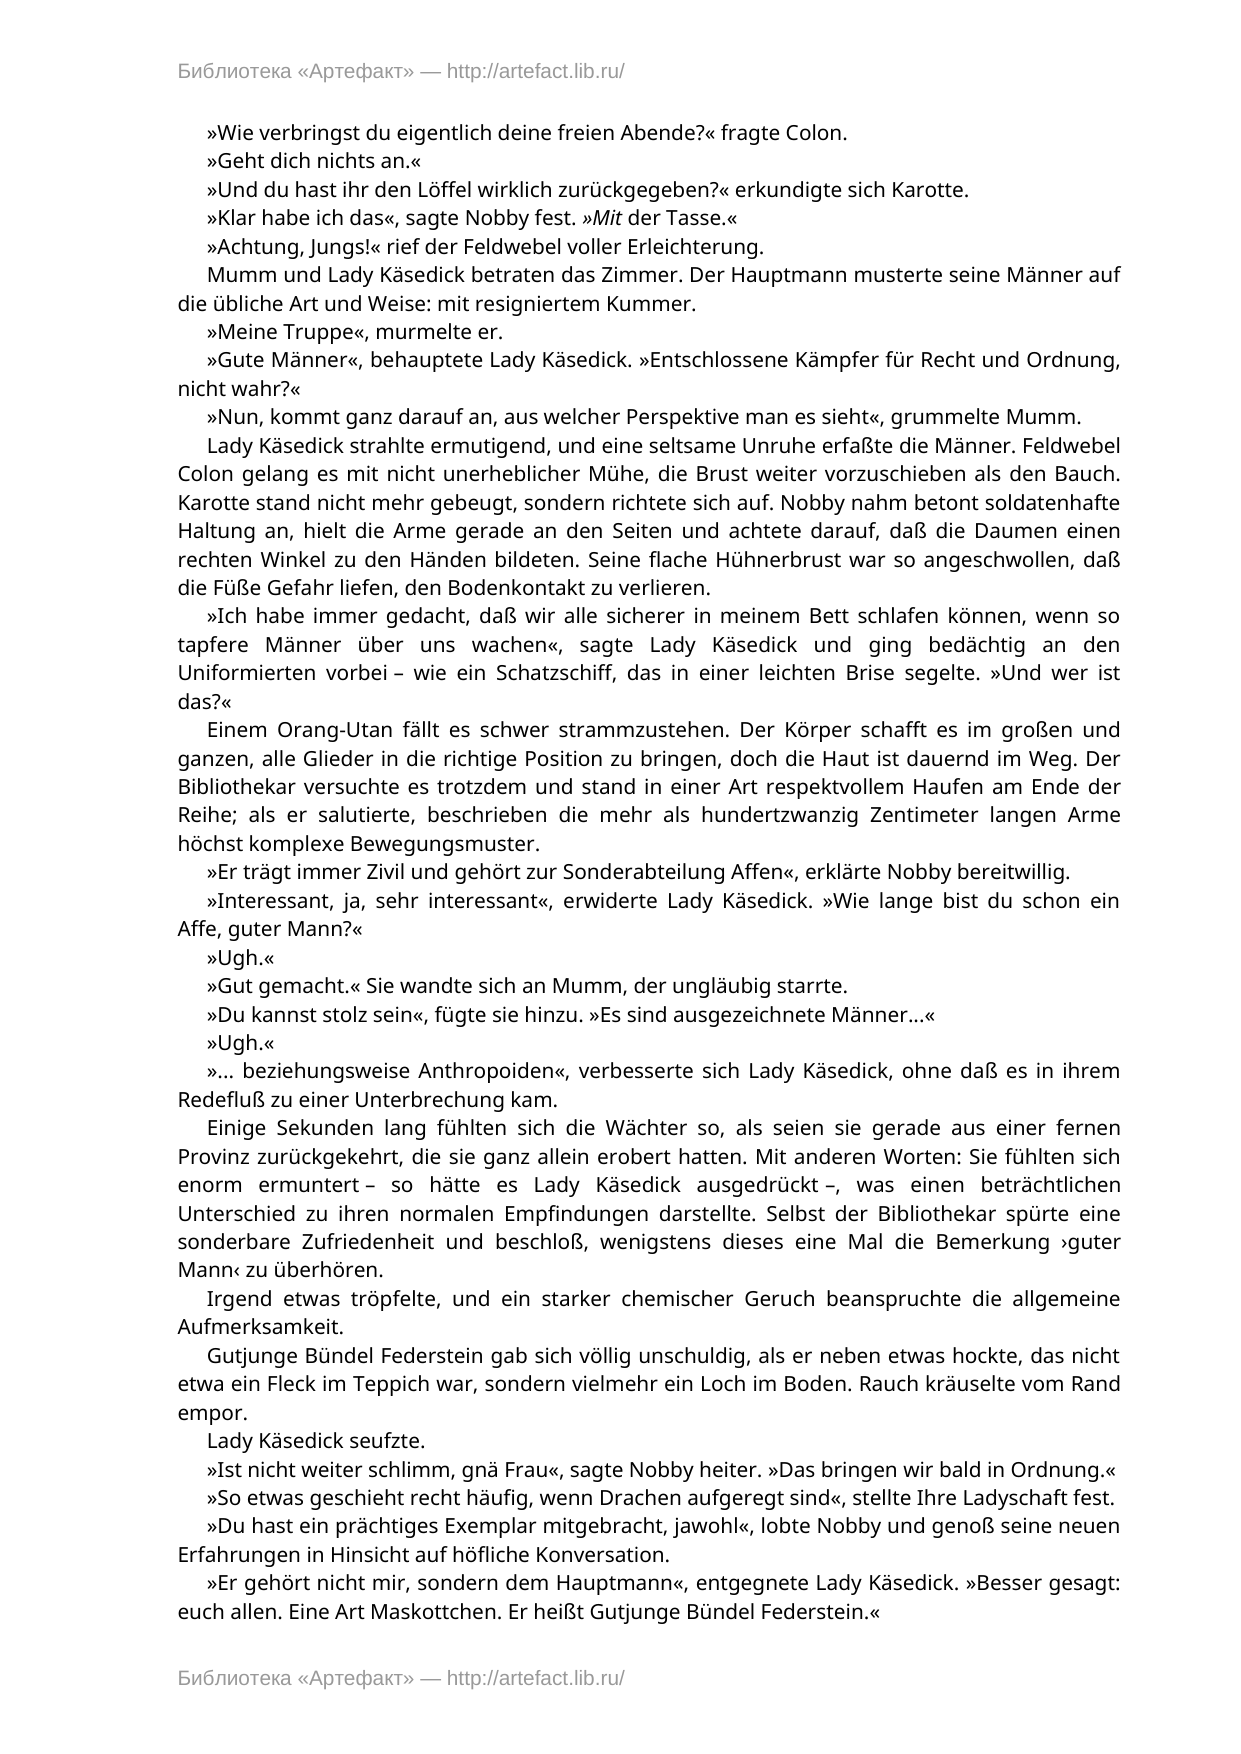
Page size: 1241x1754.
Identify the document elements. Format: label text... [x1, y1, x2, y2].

text Lady Käsedick seufzte. [177, 1426, 1122, 1455]
text »Nun, kommt ganz darauf an, aus welcher Perspektive man es sieht«, grummelte Mumm. [177, 402, 1122, 431]
text »Und du hast ihr den Löffel wirklich zurückgegeben?« erkundigte sich Karotte. [177, 175, 1122, 203]
text »Gute Männer«, behauptete Lady Käsedick. »Entschlossene Kämpfer für Recht und Ordnung, nicht wahr?« [177, 346, 1122, 402]
text »So etwas geschieht recht häufig, wenn Drachen aufgeregt sind«, stellte Ihre Ladyschaft fest. [177, 1483, 1122, 1512]
text »Du kannst stolz sein«, fügte sie hinzu. »Es sind ausgezeichnete Männer...« [177, 1000, 1122, 1028]
text »... beziehungsweise Anthropoiden«, verbesserte sich Lady Käsedick, ohne daß es in ihrem Redefluß zu einer Unterbrechung kam. [177, 1057, 1122, 1113]
text Einem Orang-Utan fällt es schwer strammzustehen. Der Körper schafft es im großen und ganzen, alle Glieder in die richtige Position zu bringen, doch die Haut ist dauernd im Weg. Der Bibliothekar versuchte es trotzdem und stand in einer Art respektvollem Haufen am Ende der Reihe; als er salutierte, beschrieben die mehr als hundertzwanzig Zentimeter langen Arme höchst komplexe Bewegungsmuster. [177, 715, 1122, 857]
text »Achtung, Jungs!« rief der Feldwebel voller Erleichterung. [177, 232, 1122, 260]
text »Ugh.« [177, 1028, 1122, 1057]
text »Ugh.« [177, 943, 1122, 971]
text »Du hast ein prächtiges Exemplar mitgebracht, jawohl«, lobte Nobby und genoß seine neuen Erfahrungen in Hinsicht auf höfliche Konversation. [177, 1512, 1122, 1568]
text »Gut gemacht.« Sie wandte sich an Mumm, der ungläubig starrte. [177, 971, 1122, 1000]
text »Meine Truppe«, murmelte er. [177, 317, 1122, 346]
text Lady Käsedick strahlte ermutigend, und eine seltsame Unruhe erfaßte die Männer. Feldwebel Colon gelang es mit nicht unerheblicher Mühe, die Brust weiter vorzuschieben als den Bauch. Karotte stand nicht mehr gebeugt, sondern richtete sich auf. Nobby nahm betont soldatenhafte Haltung an, hielt die Arme gerade an den Seiten und achtete darauf, daß die Daumen einen rechten Winkel zu den Händen bildeten. Seine flache Hühnerbrust war so angeschwollen, daß die Füße Gefahr liefen, den Bodenkontakt zu verlieren. [177, 431, 1122, 602]
text »Ist nicht weiter schlimm, gnä Frau«, sagte Nobby heiter. »Das bringen wir bald in Ordnung.« [177, 1455, 1122, 1483]
text »Er trägt immer Zivil und gehört zur Sonderabteilung Affen«, erklärte Nobby bereitwillig. [177, 857, 1122, 886]
text »Interessant, ja, sehr interessant«, erwiderte Lady Käsedick. »Wie lange bist du schon ein Affe, guter Mann?« [177, 886, 1122, 943]
text »Ich habe immer gedacht, daß wir alle sicherer in meinem Bett schlafen können, wenn so tapfere Männer über uns wachen«, sagte Lady Käsedick und ging bedächtig an den Uniformierten vorbei – wie ein Schatzschiff, das in einer leichten Brise segelte. »Und wer ist das?« [177, 602, 1122, 715]
text Einige Sekunden lang fühlten sich die Wächter so, als seien sie gerade aus einer fernen Provinz zurückgekehrt, die sie ganz allein erobert hatten. Mit anderen Worten: Sie fühlten sich enorm ermuntert – so hätte es Lady Käsedick ausgedrückt –, was einen beträchtlichen Unterschied zu ihren normalen Empfindungen darstellte. Selbst der Bibliothekar spürte eine sonderbare Zufriedenheit und beschloß, wenigstens dieses eine Mal die Bemerkung ›guter Mann‹ zu überhören. [177, 1113, 1122, 1284]
text »Klar habe ich das«, sagte Nobby fest. »Mit der Tasse.« [177, 203, 1122, 232]
text »Wie verbringst du eigentlich deine freien Abende?« fragte Colon. [177, 118, 1122, 147]
text Irgend etwas tröpfelte, und ein starker chemischer Geruch beanspruchte die allgemeine Aufmerksamkeit. [177, 1284, 1122, 1341]
text »Geht dich nichts an.« [177, 147, 1122, 175]
text Mumm und Lady Käsedick betraten das Zimmer. Der Hauptmann musterte seine Männer auf die übliche Art und Weise: mit resigniertem Kummer. [177, 260, 1122, 317]
text »Er gehört nicht mir, sondern dem Hauptmann«, entgegnete Lady Käsedick. »Besser gesagt: euch allen. Eine Art Maskottchen. Er heißt Gutjunge Bündel Federstein.« [177, 1568, 1122, 1625]
text Gutjunge Bündel Federstein gab sich völlig unschuldig, als er neben etwas hockte, das nicht etwa ein Fleck im Teppich war, sondern vielmehr ein Loch im Boden. Rauch kräuselte vom Rand empor. [177, 1341, 1122, 1426]
